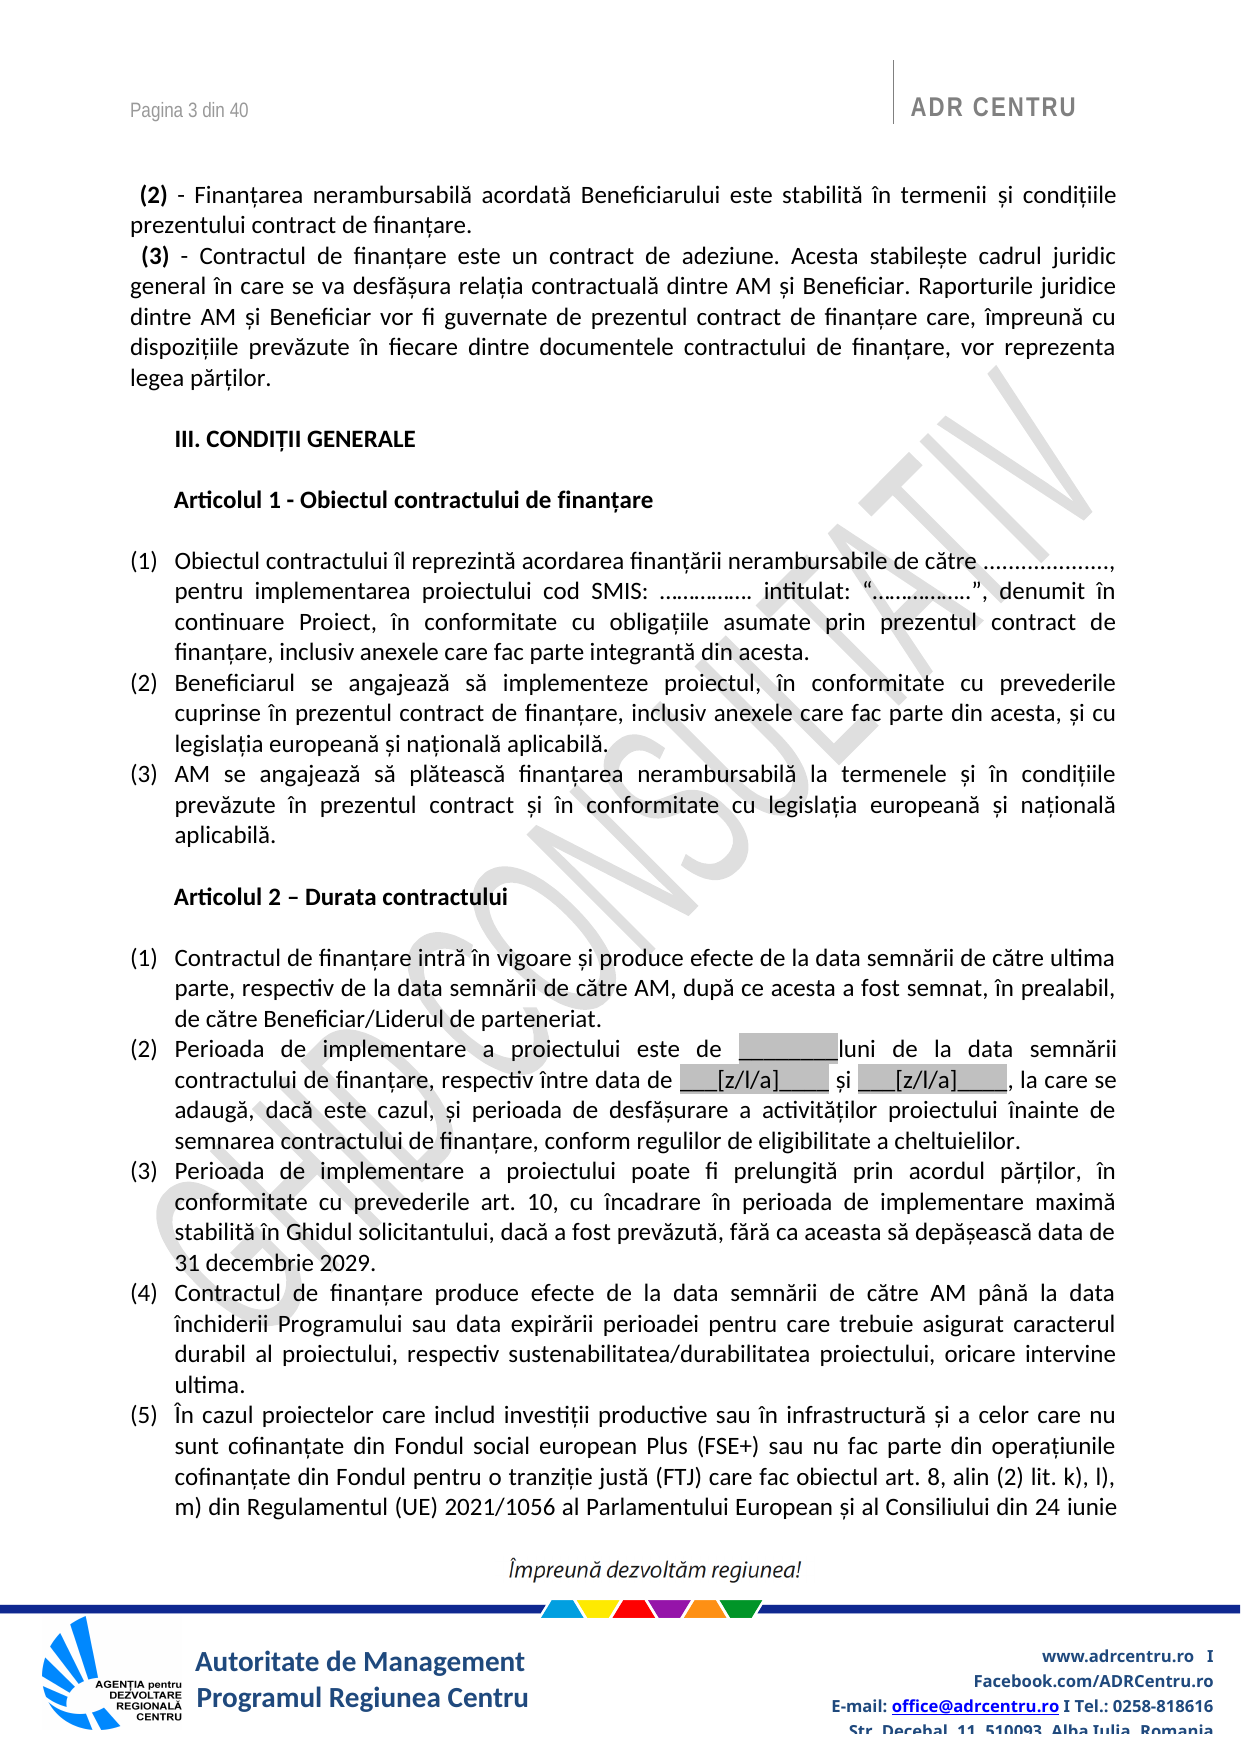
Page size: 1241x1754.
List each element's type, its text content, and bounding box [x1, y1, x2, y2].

text Articolul 2 – Durata contractului [174, 881, 1125, 911]
list Contractul de finanțare produce efecte de la data semnării de către AM până la data închiderii Programului sau data expirării perioadei pentru care trebuie asigurat caracterul durabil al proiectului, respectiv sustenabilitatea/durabilitatea proiectului, oricare intervine ultima. [130, 1277, 1117, 1399]
list Perioada de implementare a proiectului poate fi prelungită prin acordul părților, în conformitate cu prevederile art. 10, cu încadrare în perioada de implementare maximă stabilită în Ghidul solicitantului, dacă a fost prevăzută, fără ca aceasta să depășească data de 31 decembrie 2029. [130, 1155, 1117, 1277]
list Beneficiarul se angajează să implementeze proiectul, în conformitate cu prevederile cuprinse în prezentul contract de finanțare, inclusiv anexele care fac parte din acesta, și cu legislația europeană şi națională aplicabilă. [130, 667, 1117, 759]
list Perioada de implementare a proiectului este de ________luni de la data semnării contractului de finanțare, respectiv între data de ___[z/l/a]____ și ___[z/l/a]____, la care se adaugă, dacă este cazul, și perioada de desfășurare a activităților proiectului înainte de semnarea contractului de finanțare, conform regulilor de eligibilitate a cheltuielilor. [130, 1033, 1117, 1155]
text (3) - Contractul de finanțare este un contract de adeziune. Acesta stabilește cadrul juridic general în care se va desfășura relația contractuală dintre AM și Beneficiar. Raporturile juridice dintre AM și Beneficiar vor fi guvernate de prezentul contract de finanțare care, împreună cu dispozițiile prevăzute în fiecare dintre documentele contractului de finanțare, vor reprezenta legea părților. [130, 240, 1117, 392]
text III. CONDIȚII GENERALE [174, 423, 1125, 453]
list Obiectul contractului îl reprezintă acordarea finanțării nerambursabile de către ...................., pentru implementarea proiectului cod SMIS: ……………. intitulat: “……………..”, denumit în continuare Proiect, în conformitate cu obligațiile asumate prin prezentul contract de finanțare, inclusiv anexele care fac parte integrantă din acesta. [130, 545, 1117, 667]
text Articolul 1 - Obiectul contractului de finanțare [174, 484, 1125, 514]
picture [495, 1556, 814, 1583]
picture [574, 1600, 1241, 1618]
list Contractul de finanțare intră în vigoare și produce efecte de la data semnării de către ultima parte, respectiv de la data semnării de către AM, după ce acesta a fost semnat, în prealabil, de către Beneficiar/Liderul de parteneriat. [130, 942, 1117, 1033]
picture [0, 1600, 550, 1730]
text (2) - Finanțarea nerambursabilă acordată Beneficiarului este stabilită în termenii şi condițiile prezentului contract de finanțare. [130, 179, 1117, 240]
list AM se angajează să plătească finanțarea nerambursabilă la termenele și în condițiile prevăzute în prezentul contract și în conformitate cu legislația europeană și națională aplicabilă. [130, 759, 1117, 850]
